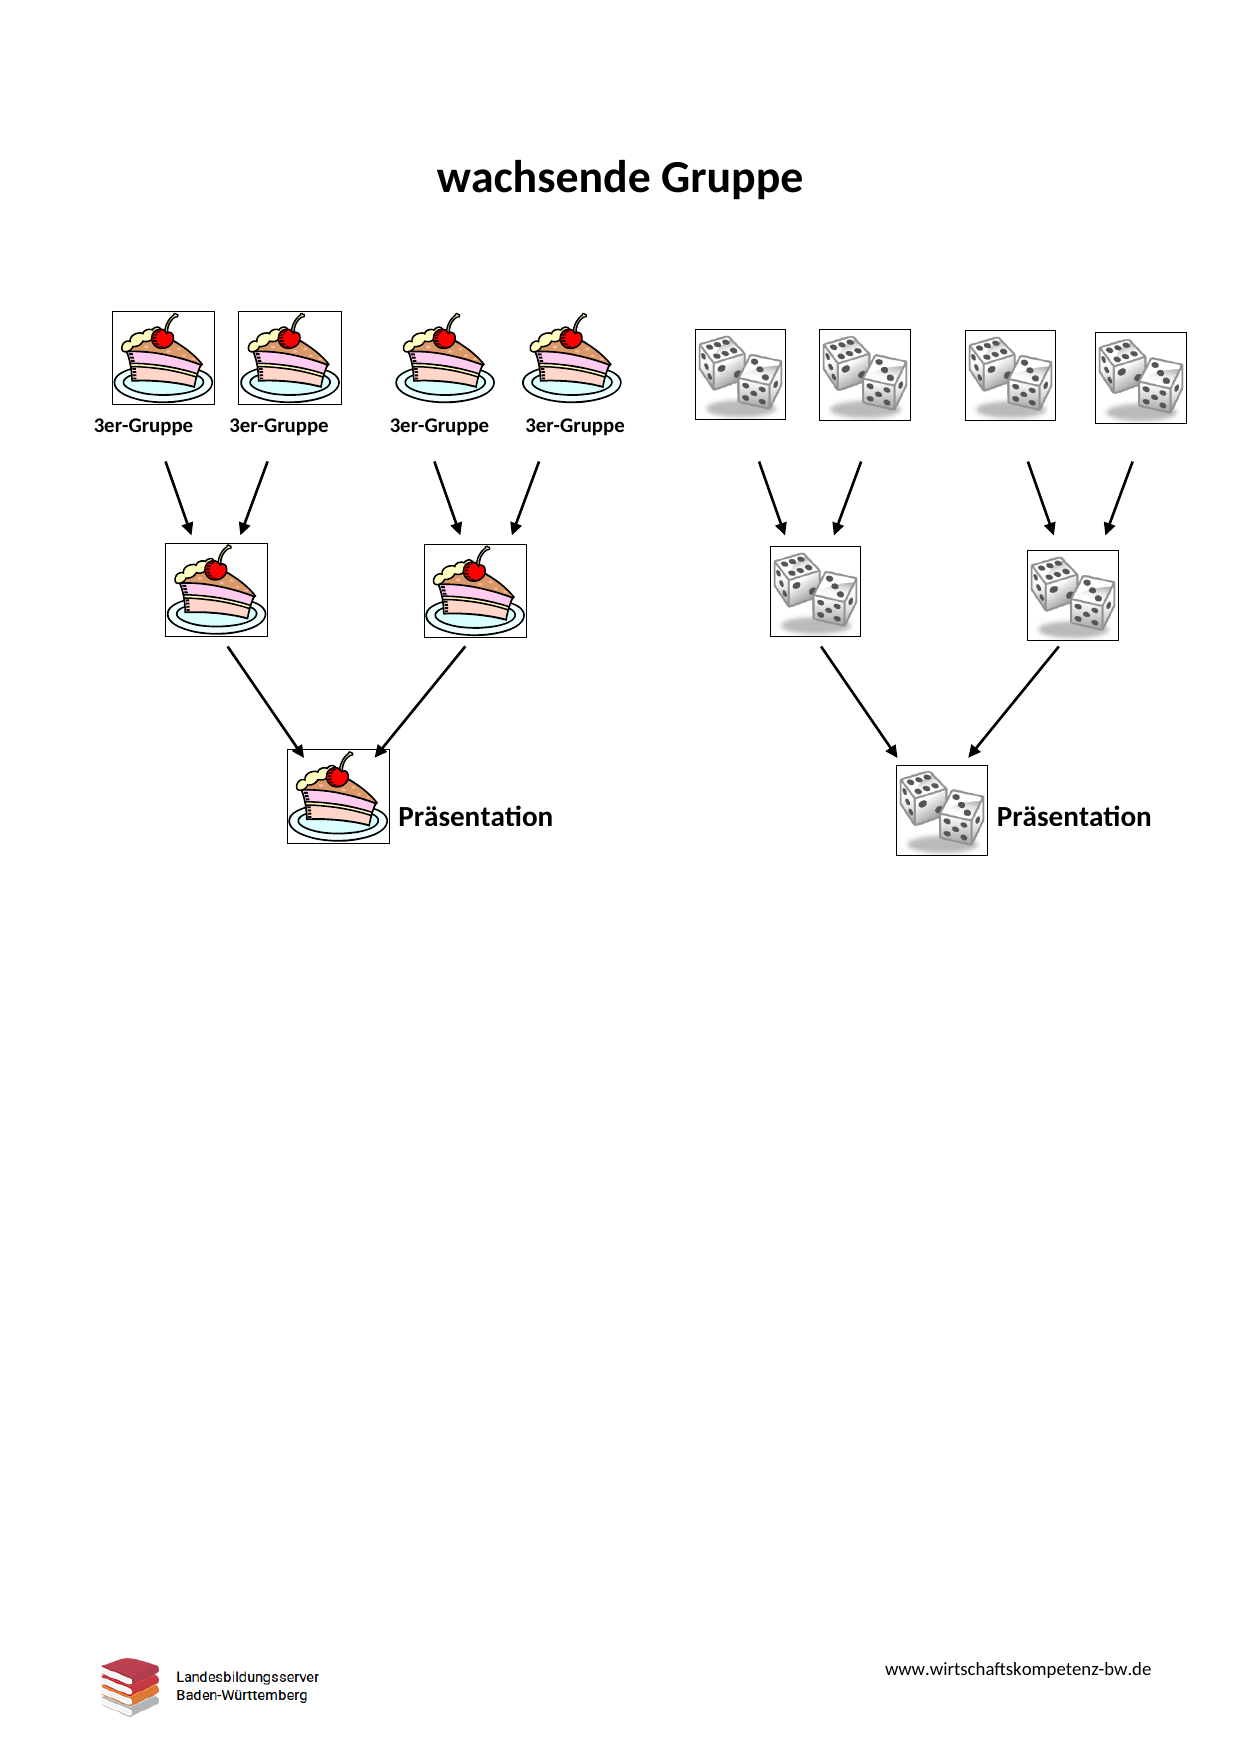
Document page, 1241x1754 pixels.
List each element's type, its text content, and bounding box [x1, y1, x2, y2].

picture [696, 330, 785, 419]
text wachsende Gruppe [89, 148, 1152, 204]
picture [966, 331, 1055, 420]
picture [771, 547, 860, 636]
picture [897, 766, 987, 855]
picture [1028, 551, 1118, 640]
picture [1096, 333, 1186, 423]
picture [91, 1646, 329, 1724]
picture [820, 330, 910, 420]
